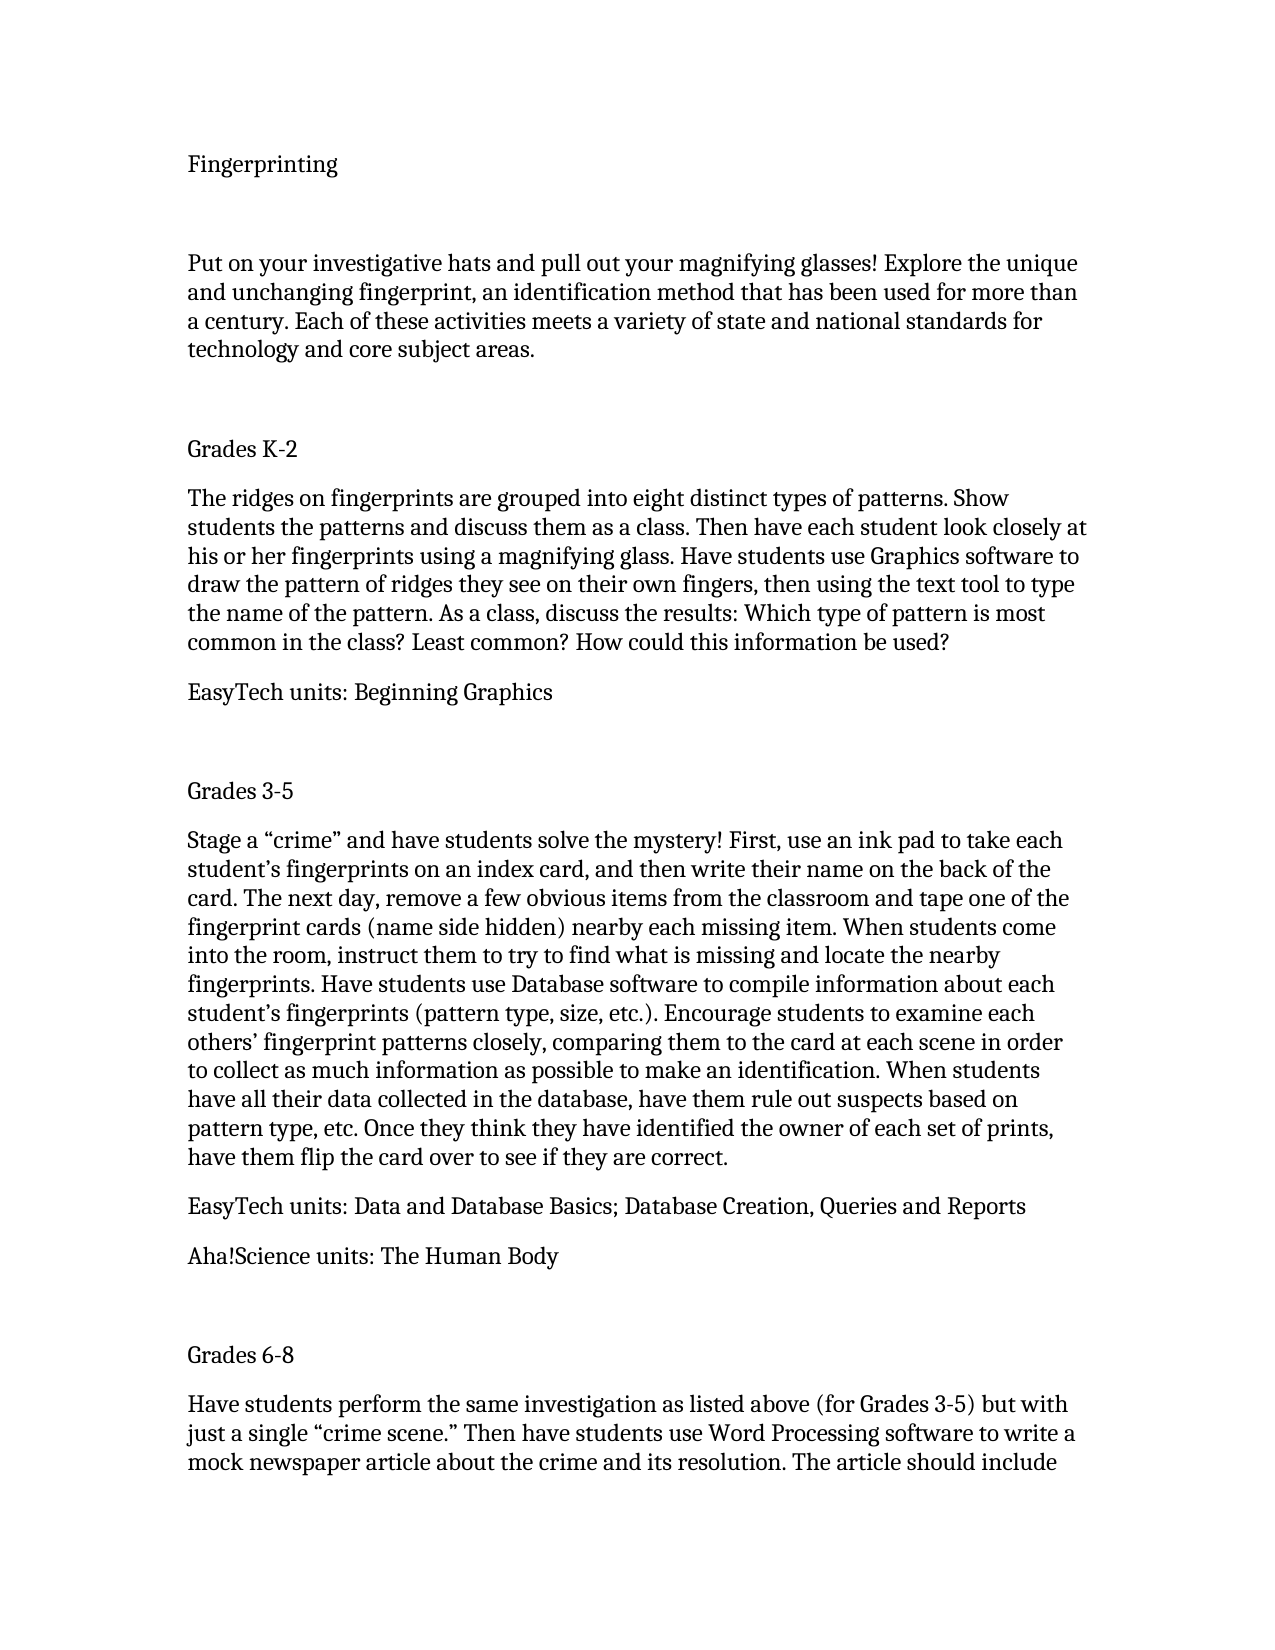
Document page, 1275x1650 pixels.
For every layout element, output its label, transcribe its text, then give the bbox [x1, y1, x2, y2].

text EasyTech units: Beginning Graphics [187, 677, 1087, 706]
text The ridges on fingerprints are grouped into eight distinct types of patterns. Show students the patterns and discuss them as a class. Then have each student look closely at his or her fingerprints using a magnifying glass. Have students use Graphics software to draw the pattern of ridges they see on their own fingers, then using the text tool to type the name of the pattern. As a class, discuss the results: Which type of pattern is most common in the class? Least common? How could this information be used? [187, 484, 1087, 657]
text Stage a “crime” and have students solve the mystery! First, use an ink pad to take each student’s fingerprints on an index card, and then write their name on the back of the card. The next day, remove a few obvious items from the classroom and tape one of the fingerprint cards (name side hidden) nearby each missing item. When students come into the room, instruct them to try to find what is missing and locate the nearby fingerprints. Have students use Database software to compile information about each student’s fingerprints (pattern type, size, etc.). Encourage students to examine each others’ fingerprint patterns closely, comparing them to the card at each scene in order to collect as much information as possible to make an identification. When students have all their data collected in the database, have them rule out suspects based on pattern type, etc. Once they think they have identified the owner of each set of prints, have them flip the card over to see if they are correct. [187, 826, 1087, 1171]
text Put on your investigative hats and pull out your magnifying glasses! Explore the unique and unchanging fingerprint, an identification method that has been used for more than a century. Each of these activities meets a variety of state and national standards for technology and core subject areas. [187, 249, 1087, 364]
text Aha!Science units: The Human Body [187, 1242, 1087, 1270]
text Fingerprinting [187, 150, 1087, 179]
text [187, 1390, 1087, 1477]
text Grades K-2 [187, 434, 1087, 463]
text Grades 3-5 [187, 777, 1087, 805]
text EasyTech units: Data and Database Basics; Database Creation, Queries and Reports [187, 1192, 1087, 1221]
text Grades 6-8 [187, 1341, 1087, 1369]
